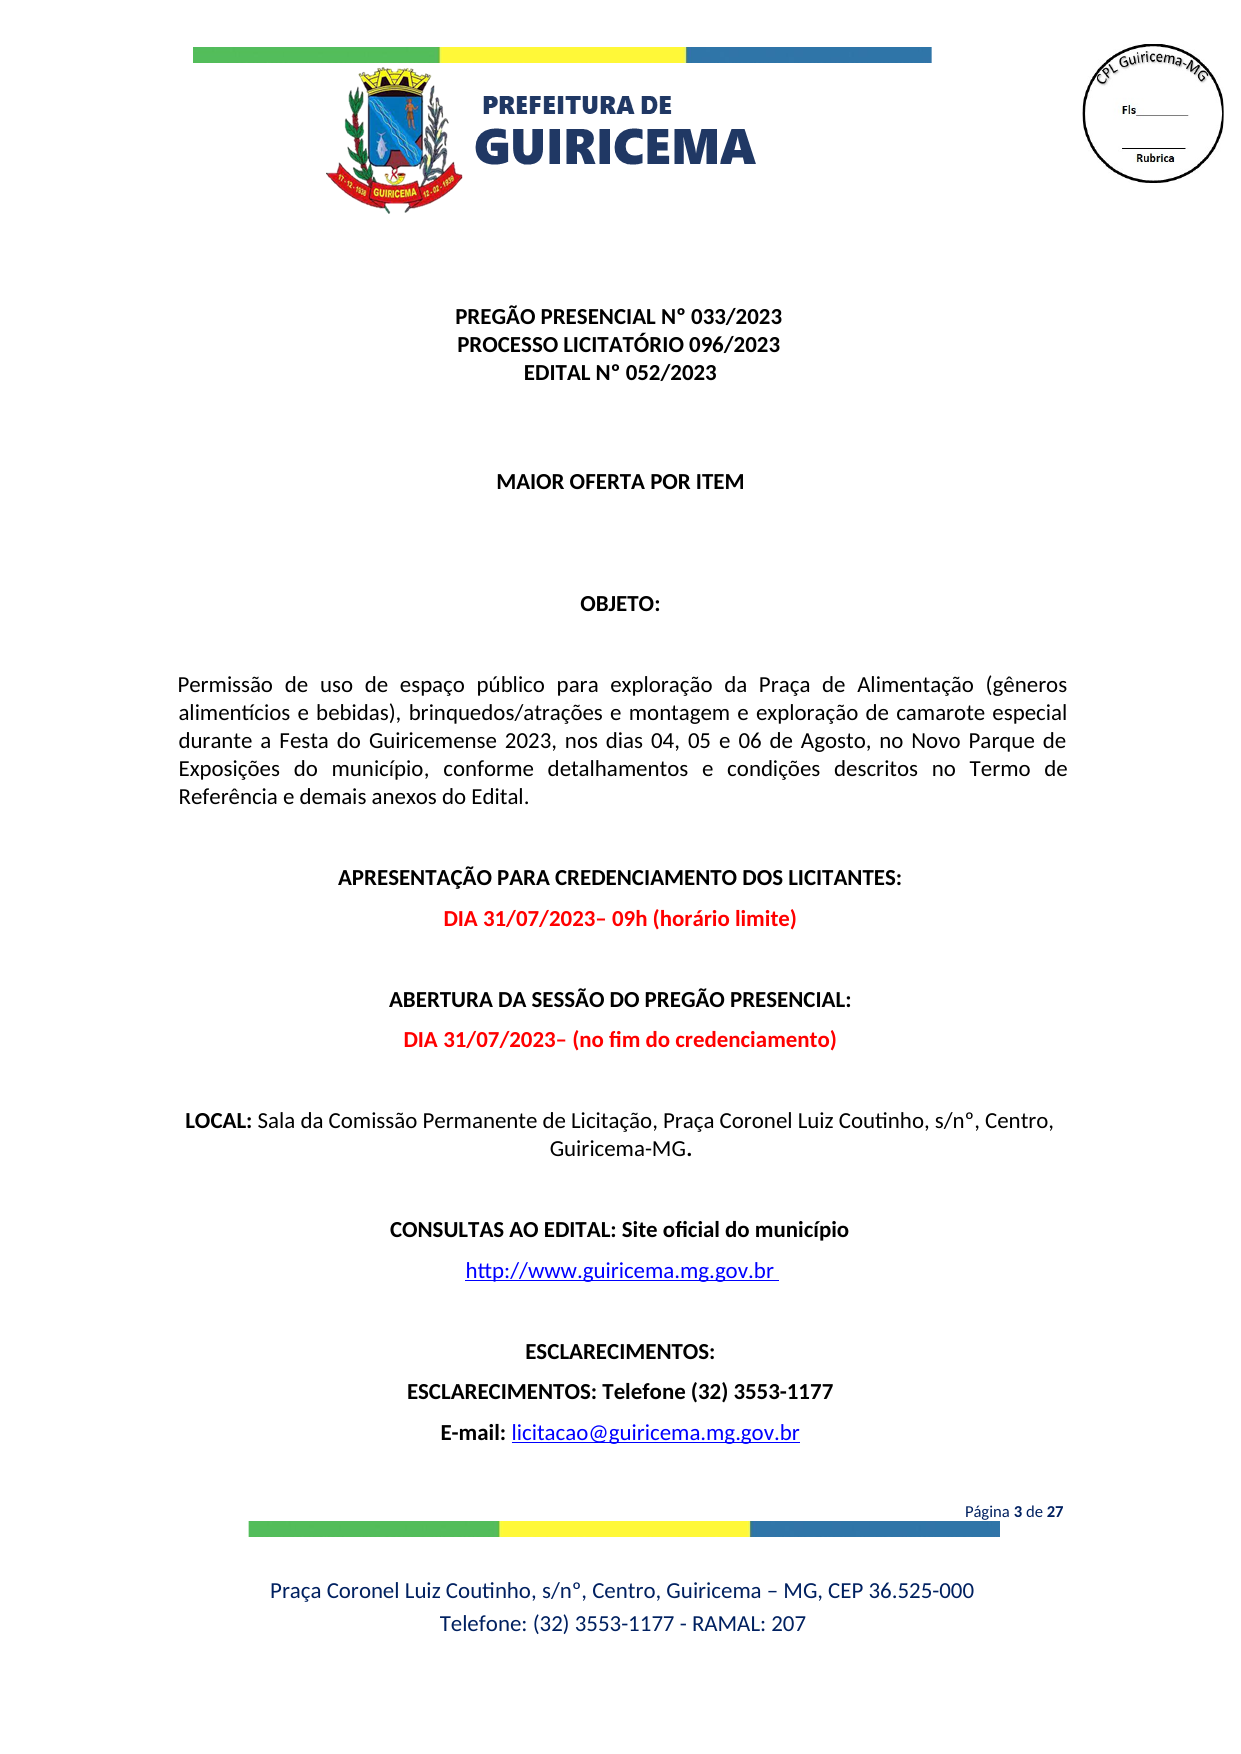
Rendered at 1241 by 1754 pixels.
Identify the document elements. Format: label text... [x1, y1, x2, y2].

text CONSULTAS AO EDITAL: Site oficial do município [177, 1215, 1062, 1243]
text EDITAL Nº 052/2023 [177, 358, 1063, 386]
picture [1082, 44, 1224, 183]
text DIA 31/07/2023– (no fim do credenciamento) [177, 1025, 1063, 1053]
text ABERTURA DA SESSÃO DO PREGÃO PRESENCIAL: [177, 985, 1063, 1013]
text ESCLARECIMENTOS: Telefone (32) 3553-1177 [177, 1377, 1063, 1405]
text APRESENTAÇÃO PARA CREDENCIAMENTO DOS LICITANTES: [177, 863, 1063, 891]
text PREGÃO PRESENCIAL Nº 033/2023 [295, 302, 942, 330]
text MAIOR OFERTA POR ITEM [177, 467, 1063, 495]
text Permissão de uso de espaço público para exploração da Praça de Alimentação (gêneros alimentícios e bebidas), brinquedos/atrações e montagem e exploração de camarote especial durante a Festa do Guiricemense 2023, nos dias 04, 05 e 06 de Agosto, no Novo Parque de Exposições do município, conforme detalhamentos e condições descritos no Termo de Referência e demais anexos do Edital. [177, 670, 1069, 810]
text http://www.guiricema.mg.gov.br [177, 1256, 1062, 1284]
text LOCAL: Sala da Comissão Permanente de Licitação, Praça Coronel Luiz Coutinho, s/nº, Centro, Guiricema-MG. [177, 1106, 1063, 1162]
picture [248, 1521, 1000, 1537]
text DIA 31/07/2023– 09h (horário limite) [177, 904, 1063, 932]
text PROCESSO LICITATÓRIO 096/2023 [295, 330, 942, 358]
text E-mail: licitacao@guiricema.mg.gov.brPREÂMBULO [177, 1418, 1063, 1446]
text OBJETO: [177, 589, 1063, 617]
text ESCLARECIMENTOS: [177, 1337, 1063, 1365]
